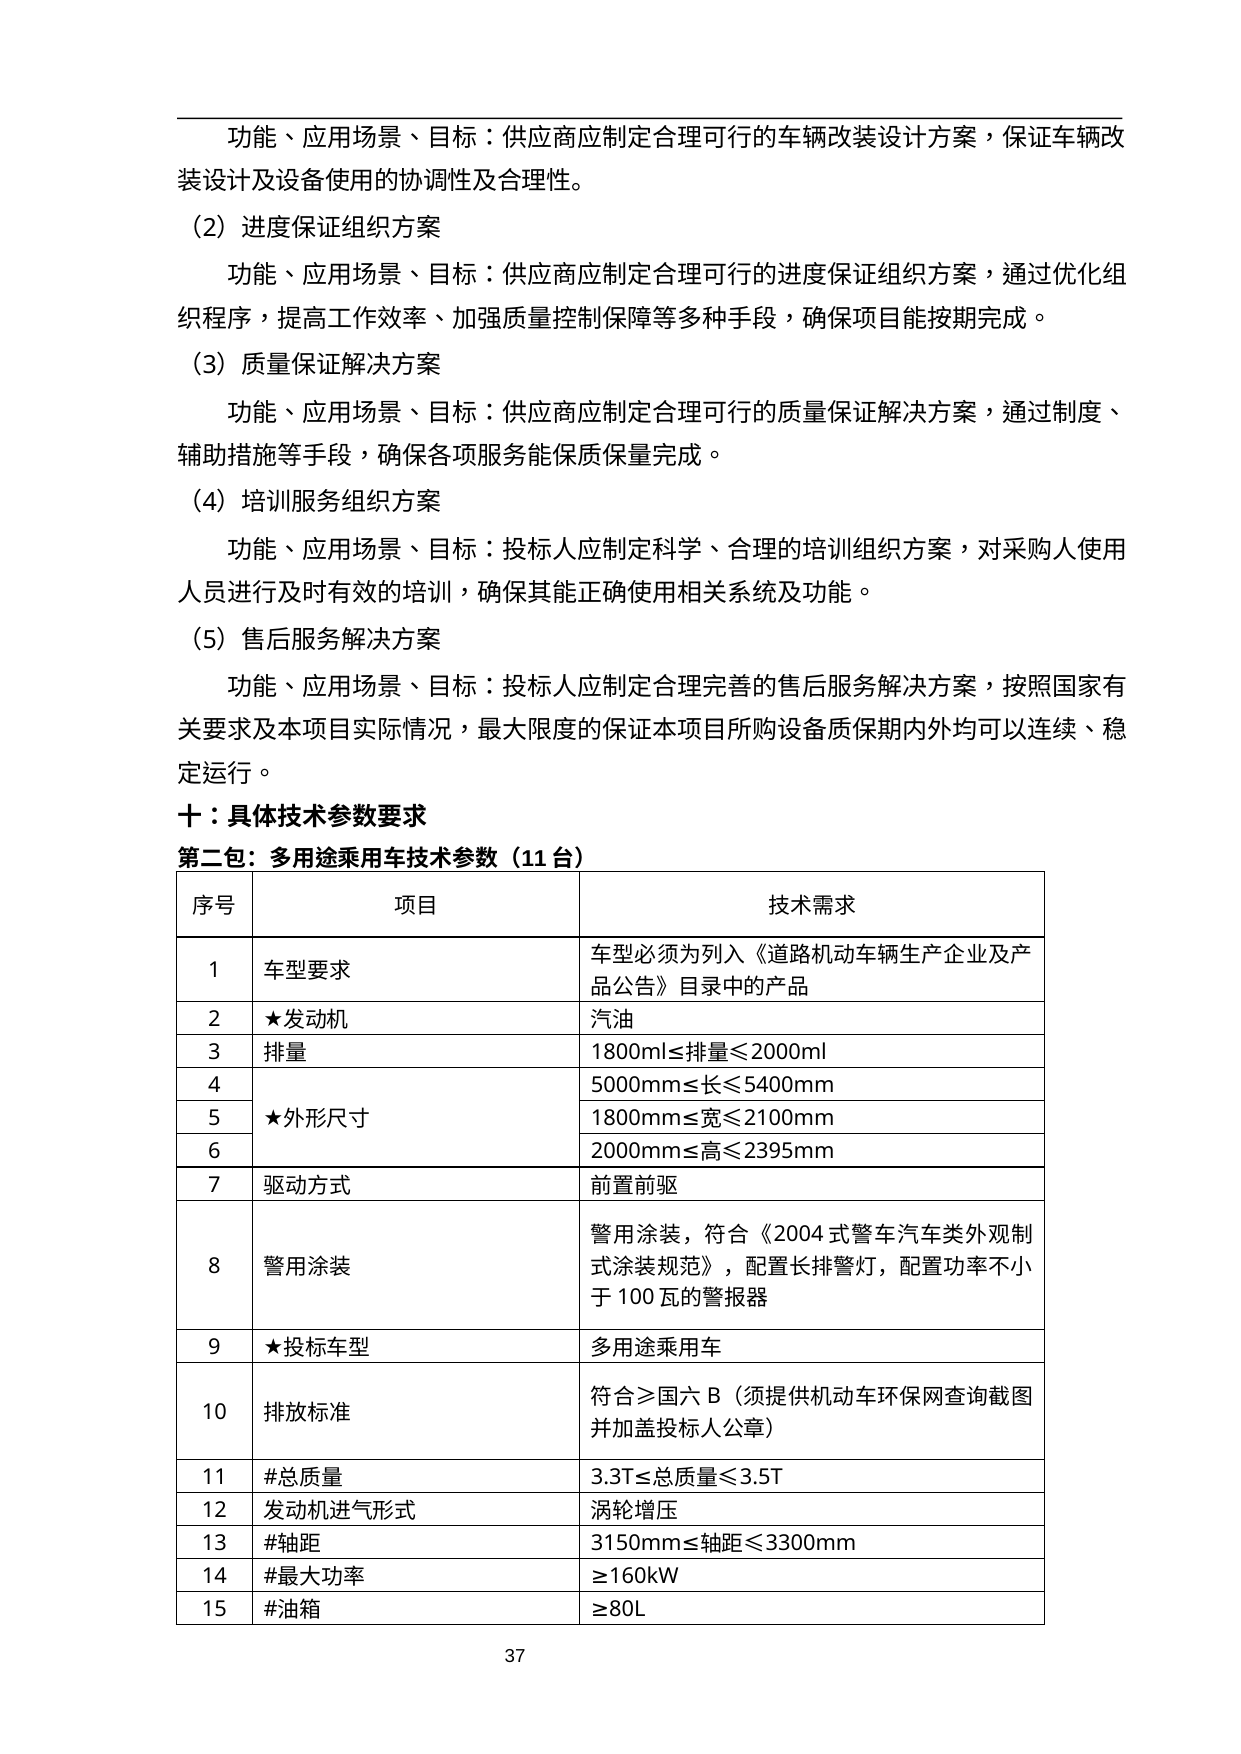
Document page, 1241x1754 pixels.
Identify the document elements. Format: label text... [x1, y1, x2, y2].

table_cell #油箱 [253, 1592, 579, 1624]
table_cell 排放标准 [253, 1363, 579, 1459]
table_cell 多用途乘用车 [580, 1330, 1044, 1362]
table_cell 3 [177, 1035, 252, 1067]
table_cell 12 [177, 1493, 252, 1525]
table_cell 1 [177, 938, 252, 1001]
text 功能、应用场景、目标：供应商应制定合理可行的车辆改装设计方案，保证车辆改装设计及设备使用的协调性及合理性。 [177, 123, 1132, 195]
table_cell 警用涂装，符合《2004式警车汽车类外观制式涂装规范》，配置长排警灯，配置功率不小于100瓦的警报器 [580, 1201, 1044, 1328]
text 十：具体技术参数要求 [177, 802, 1132, 831]
text 功能、应用场景、目标：投标人应制定科学、合理的培训组织方案，对采购人使用人员进行及时有效的培训，确保其能正确使用相关系统及功能。 [177, 535, 1132, 607]
table_cell 5000mm≤长≤5400mm [580, 1068, 1044, 1100]
table_cell 1800mm≤宽≤2100mm [580, 1101, 1044, 1133]
table_cell 6 [177, 1134, 252, 1166]
table_cell 14 [177, 1559, 252, 1591]
table_cell 3150mm≤轴距≤3300mm [580, 1526, 1044, 1558]
table_cell 排量 [253, 1035, 579, 1067]
table_cell 15 [177, 1592, 252, 1624]
table_cell 7 [177, 1168, 252, 1199]
table_cell 2 [177, 1002, 252, 1034]
table_header 技术需求 [580, 872, 1044, 936]
table_cell 警用涂装 [253, 1201, 579, 1328]
table_cell ★发动机 [253, 1002, 579, 1034]
text （3）质量保证解决方案 [177, 347, 1132, 381]
table_cell 汽油 [580, 1002, 1044, 1034]
table_cell ★外形尺寸 [253, 1068, 579, 1166]
table_cell 5 [177, 1101, 252, 1133]
table_cell 前置前驱 [580, 1168, 1044, 1199]
text 功能、应用场景、目标：投标人应制定合理完善的售后服务解决方案，按照国家有关要求及本项目实际情况，最大限度的保证本项目所购设备质保期内外均可以连续、稳定运行。 [177, 672, 1132, 787]
table_cell 符合≥国六B（须提供机动车环保网查询截图并加盖投标人公章） [580, 1363, 1044, 1459]
table_cell 驱动方式 [253, 1168, 579, 1199]
table_cell 4 [177, 1068, 252, 1100]
table_cell 13 [177, 1526, 252, 1558]
text 第二包：多用途乘用车技术参数（11台） [177, 845, 1132, 871]
table_cell 10 [177, 1363, 252, 1459]
table_cell 车型要求 [253, 938, 579, 1001]
table_cell 3.3T≤总质量≤3.5T [580, 1460, 1044, 1492]
table_cell ≥160kW [580, 1559, 1044, 1591]
text 功能、应用场景、目标：供应商应制定合理可行的进度保证组织方案，通过优化组织程序，提高工作效率、加强质量控制保障等多种手段，确保项目能按期完成。 [177, 261, 1132, 332]
text （4）培训服务组织方案 [177, 484, 1132, 518]
table_cell 发动机进气形式 [253, 1493, 579, 1525]
table_cell #总质量 [253, 1460, 579, 1492]
table_header 项目 [253, 872, 579, 936]
table_cell 车型必须为列入《道路机动车辆生产企业及产品公告》目录中的产品 [580, 938, 1044, 1001]
table_cell 2000mm≤高≤2395mm [580, 1134, 1044, 1166]
table_cell 涡轮增压 [580, 1493, 1044, 1525]
text 功能、应用场景、目标：供应商应制定合理可行的质量保证解决方案，通过制度、辅助措施等手段，确保各项服务能保质保量完成。 [177, 398, 1132, 470]
table_cell 1800ml≤排量≤2000ml [580, 1035, 1044, 1067]
text （2）进度保证组织方案 [177, 209, 1132, 243]
table_header 序号 [177, 872, 252, 936]
table_cell ★投标车型 [253, 1330, 579, 1362]
text （5）售后服务解决方案 [177, 621, 1132, 655]
table_cell 9 [177, 1330, 252, 1362]
table_cell 11 [177, 1460, 252, 1492]
table_cell ≥80L [580, 1592, 1044, 1624]
table_cell 8 [177, 1201, 252, 1328]
table_cell #轴距 [253, 1526, 579, 1558]
table_cell #最大功率 [253, 1559, 579, 1591]
